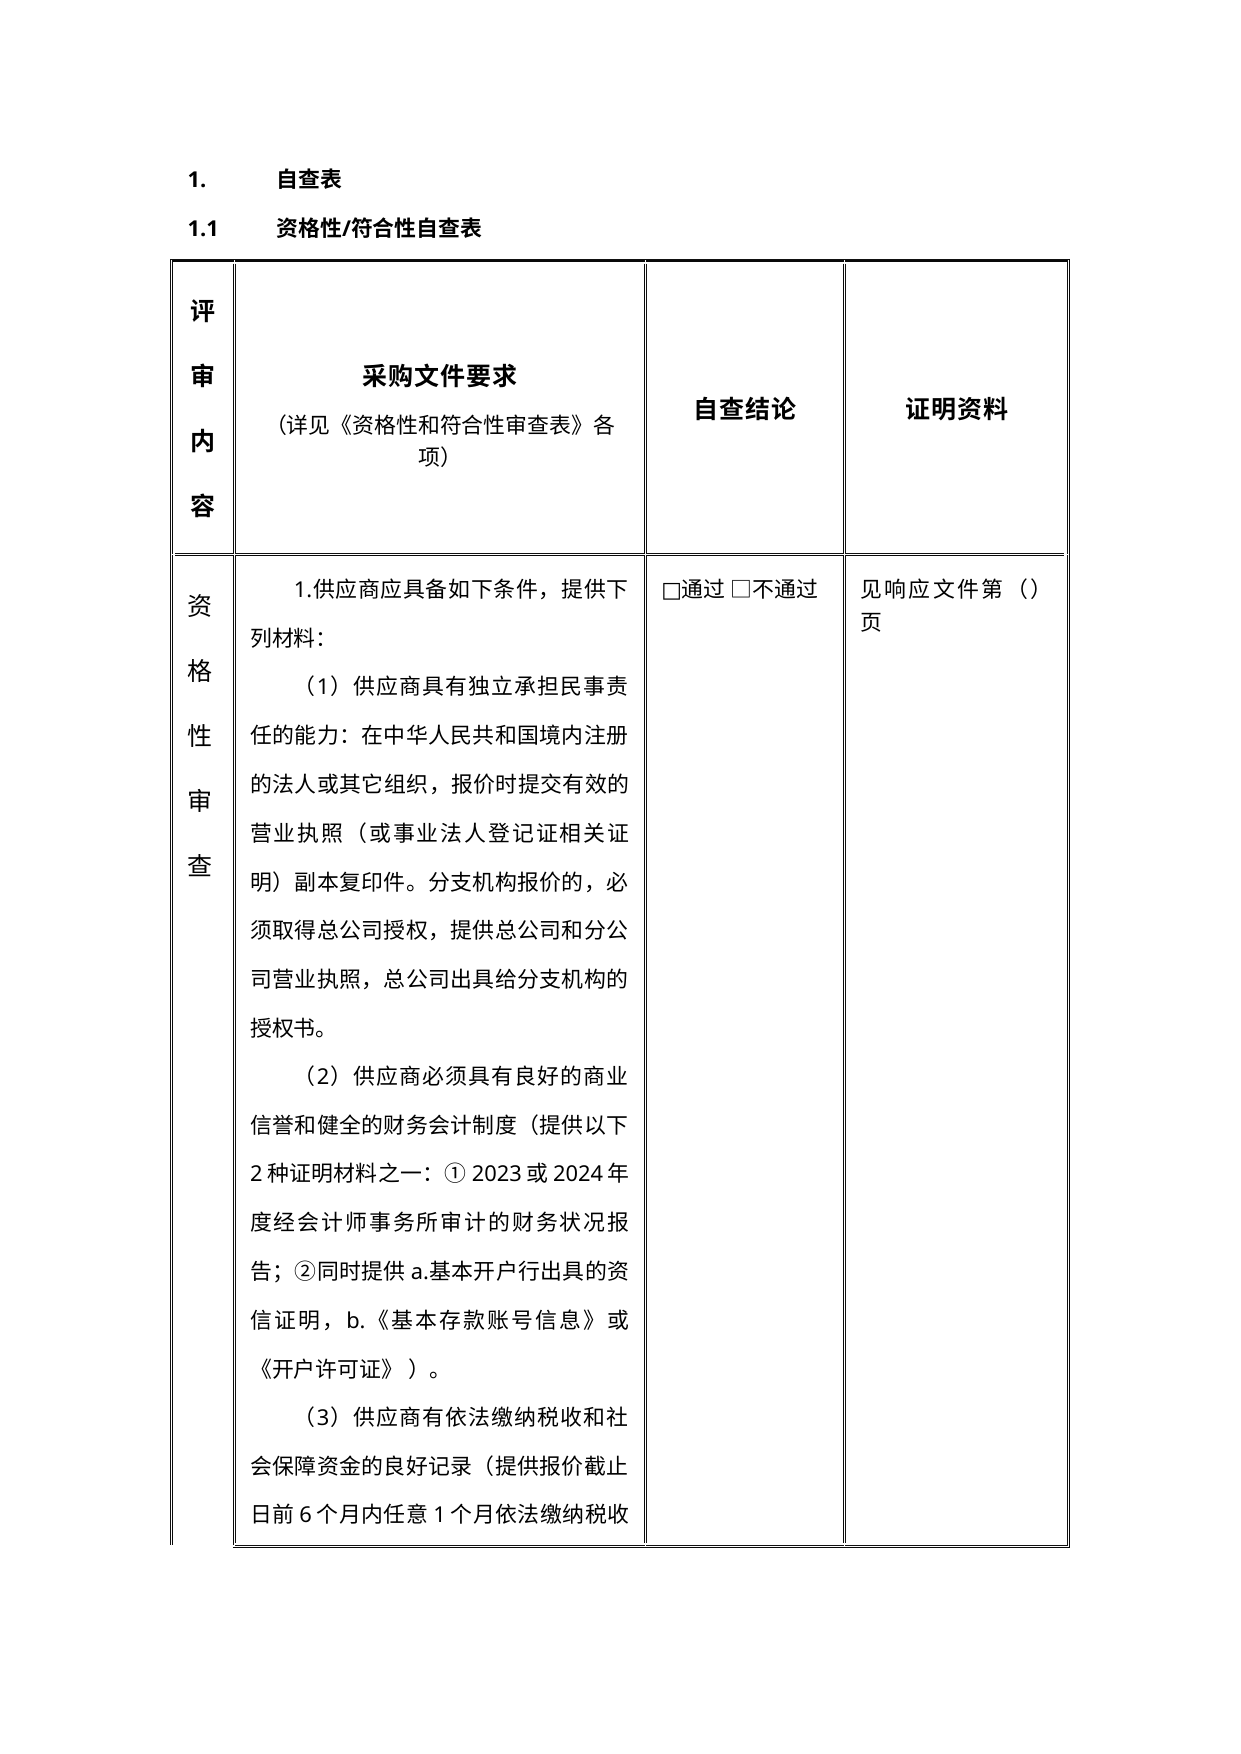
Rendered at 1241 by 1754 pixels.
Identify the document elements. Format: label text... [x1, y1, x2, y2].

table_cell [234, 553, 645, 1545]
table_header 自查结论 [645, 260, 844, 553]
table_header 证明资料 [844, 260, 1067, 553]
table_header 评审内容 [173, 262, 234, 553]
subtitle 自查表 [187, 162, 1053, 194]
table_cell 资格性审查 [173, 553, 233, 1545]
table_cell 见响应文件第（）页 [844, 553, 1067, 1545]
table_header 采购文件要求 （详见《资格性和符合性审查表》各项） [234, 260, 645, 553]
table_cell □通过 □不通过 [645, 553, 844, 1545]
subtitle 1.1 资格性/符合性自查表 [187, 210, 1053, 243]
